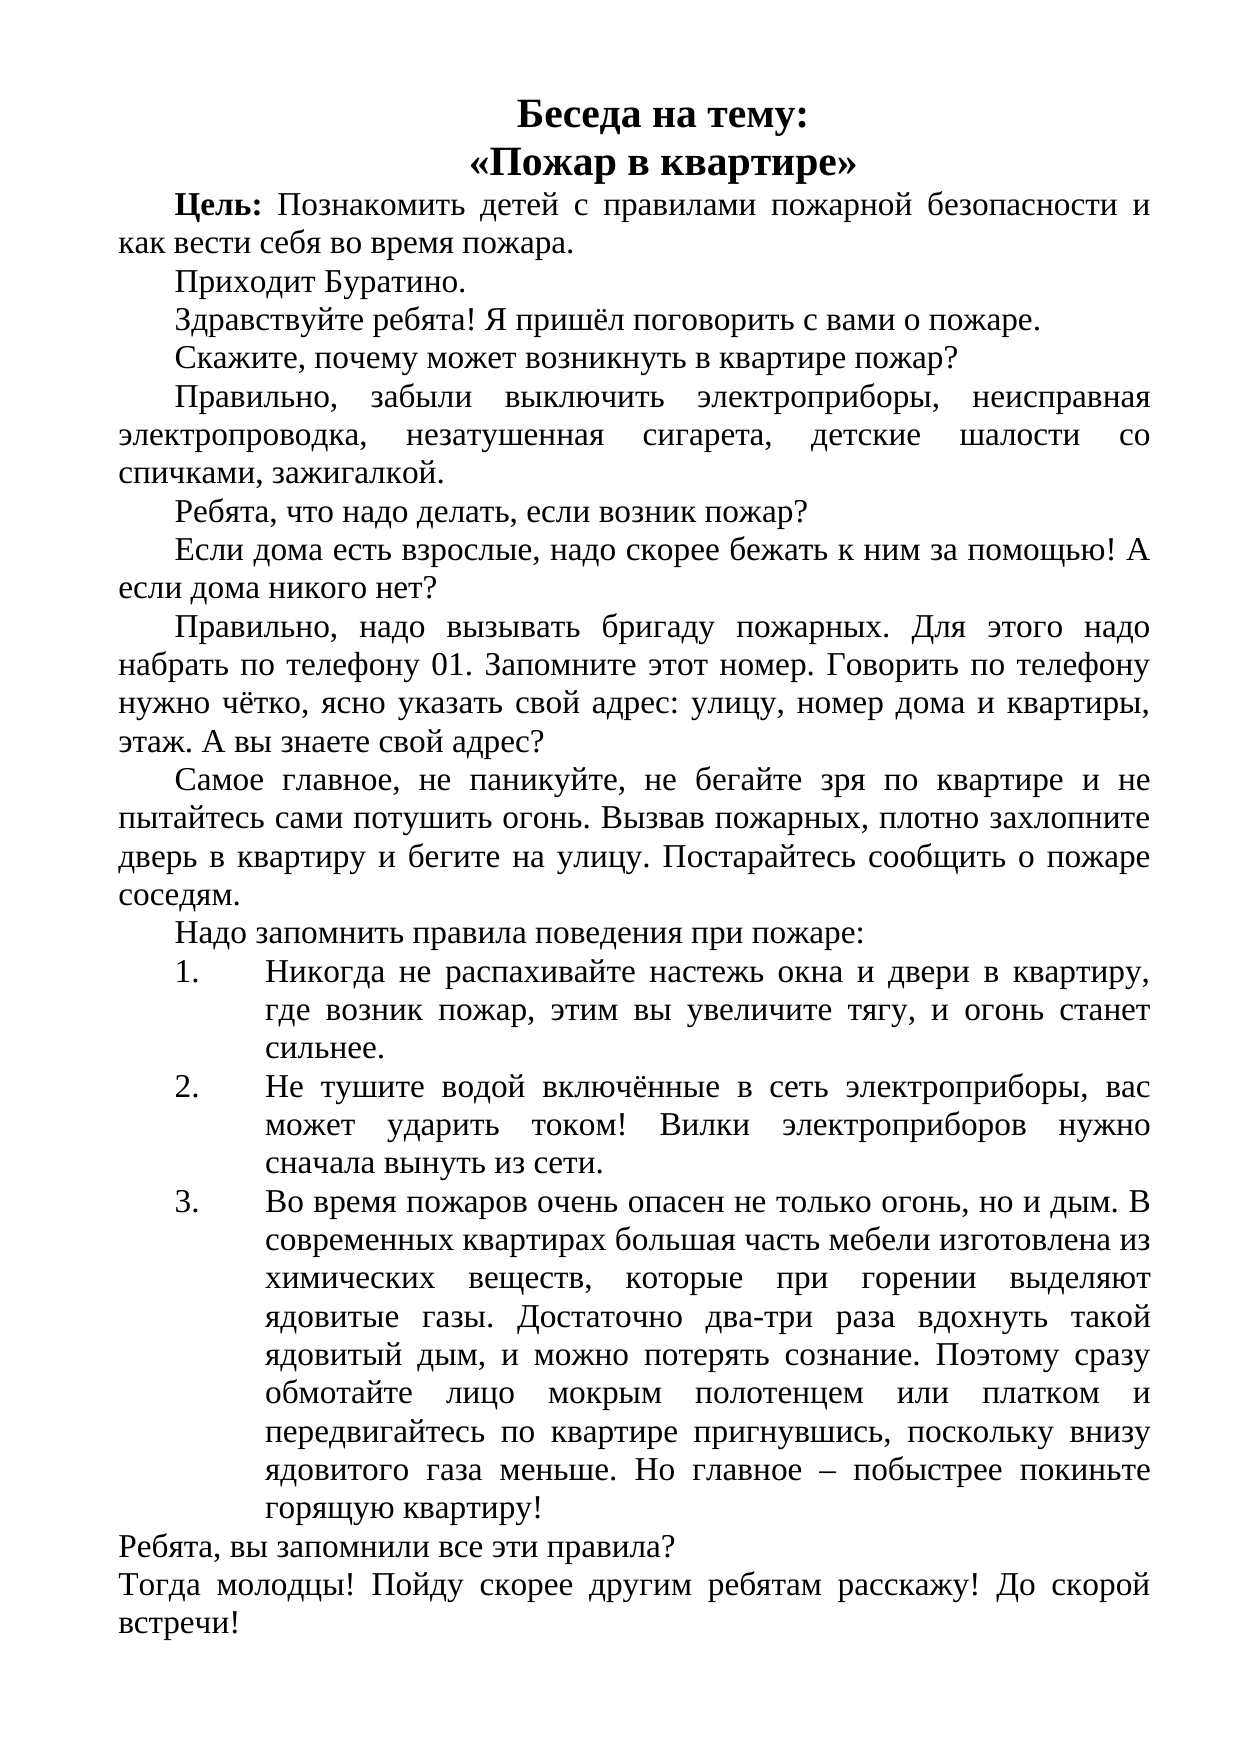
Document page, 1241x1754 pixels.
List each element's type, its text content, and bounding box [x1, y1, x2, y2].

text «Пожар в квартире» [118, 137, 1152, 184]
text Тогда молодцы! Пойду скорее другим ребятам расскажу! До скорой встречи! [118, 1564, 1152, 1641]
text Ребята, что надо делать, если возник пожар? [118, 491, 1152, 529]
text Самое главное, не паникуйте, не бегайте зря по квартире и не пытайтесь сами потушить огонь. Вызвав пожарных, плотно захлопните дверь в квартиру и бегите на улицу. Постарайтесь сообщить о пожаре соседям. [118, 759, 1152, 913]
list Не тушите водой включённые в сеть электроприборы, вас может ударить током! Вилки электроприборов нужно сначала вынуть из сети. [174, 1066, 1152, 1181]
text Скажите, почему может возникнуть в квартире пожар? [118, 338, 1152, 376]
text Ребята, вы запомнили все эти правила? [118, 1526, 1152, 1564]
list Никогда не распахивайте настежь окна и двери в квартиру, где возник пожар, этим вы увеличите тягу, и огонь станет сильнее. [174, 951, 1152, 1066]
text Правильно, забыли выключить электроприборы, неисправная электропроводка, незатушенная сигарета, детские шалости со спичками, зажигалкой. [118, 376, 1152, 491]
text Цель: Познакомить детей с правилами пожарной безопасности и как вести себя во время пожара. [118, 184, 1152, 261]
list Во время пожаров очень опасен не только огонь, но и дым. В современных квартирах большая часть мебели изготовлена из химических веществ, которые при горении выделяют ядовитые газы. Достаточно два-три раза вдохнуть такой ядовитый дым, и можно потерять сознание. Поэтому сразу обмотайте лицо мокрым полотенцем или платком и передвигайтесь по квартире пригнувшись, поскольку внизу ядовитого газа меньше. Но главное – побыстрее покиньте горящую квартиру! [174, 1181, 1152, 1526]
text Надо запомнить правила поведения при пожаре: [118, 913, 1152, 951]
text Если дома есть взрослые, надо скорее бежать к ним за помощью! А если дома никого нет? [118, 529, 1152, 606]
text Приходит Буратино. [118, 261, 1152, 299]
text Беседа на тему: [118, 89, 1152, 137]
text Правильно, надо вызывать бригаду пожарных. Для этого надо набрать по телефону 01. Запомните этот номер. Говорить по телефону нужно чётко, ясно указать свой адрес: улицу, номер дома и квартиры, этаж. А вы знаете свой адрес? [118, 606, 1152, 759]
text Здравствуйте ребята! Я пришёл поговорить с вами о пожаре. [118, 299, 1152, 338]
